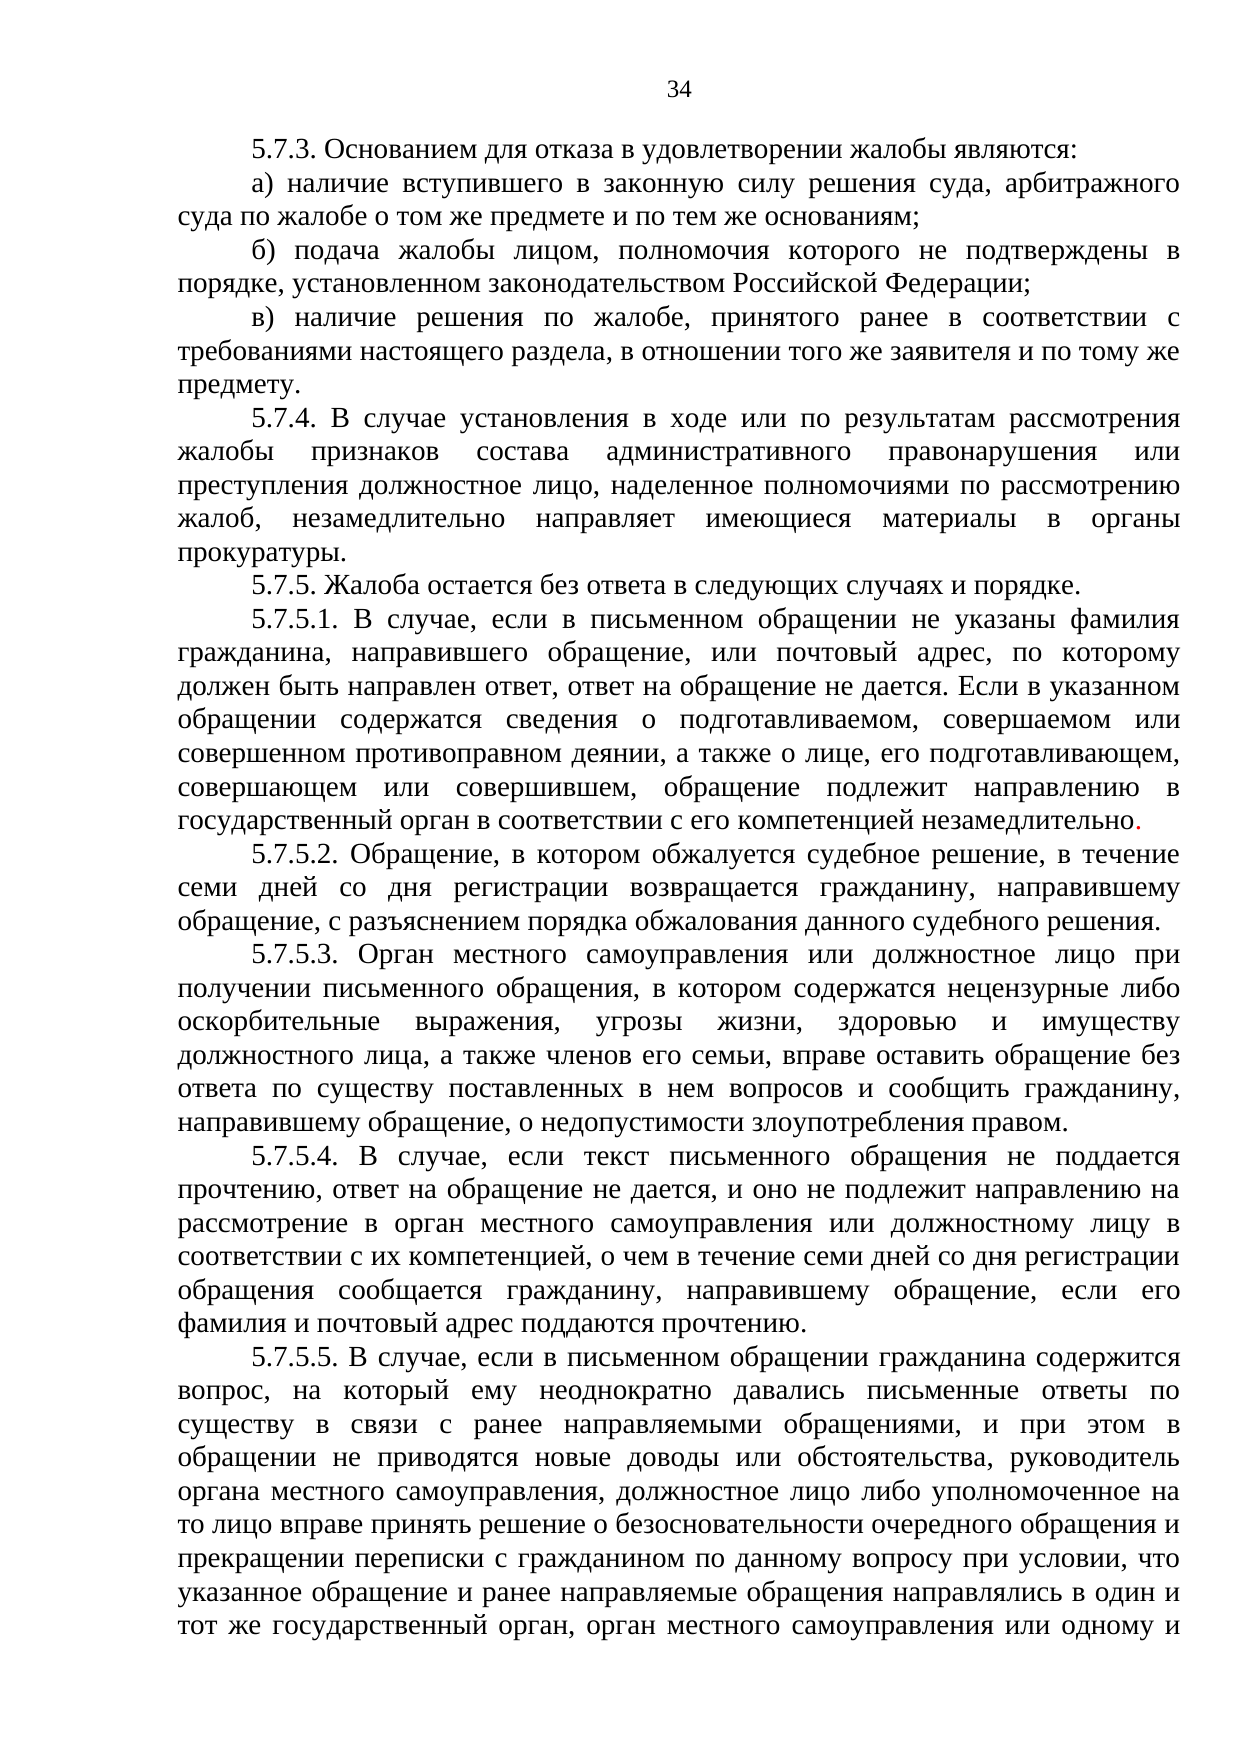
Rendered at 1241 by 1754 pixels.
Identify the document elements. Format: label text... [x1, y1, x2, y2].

text а) наличие вступившего в законную силу решения суда, арбитражного суда по жалобе о том же предмете и по тем же основаниям; [177, 165, 1181, 232]
text 5.7.5.1. В случае, если в письменном обращении не указаны фамилия гражданина, направившего обращение, или почтовый адрес, по которому должен быть направлен ответ, ответ на обращение не дается. Если в указанном обращении содержатся сведения о подготавливаемом, совершаемом или совершенном противоправном деянии, а также о лице, его подготавливающем, совершающем или совершившем, обращение подлежит направлению в государственный орган в соответствии с его компетенцией незамедлительно. [177, 601, 1181, 836]
text 5.7.5.4. В случае, если текст письменного обращения не поддается прочтению, ответ на обращение не дается, и оно не подлежит направлению на рассмотрение в орган местного самоуправления или должностному лицу в соответствии с их компетенцией, о чем в течение семи дней со дня регистрации обращения сообщается гражданину, направившему обращение, если его фамилия и почтовый адрес поддаются прочтению. [177, 1138, 1181, 1339]
text в) наличие решения по жалобе, принятого ранее в соответствии с требованиями настоящего раздела, в отношении того же заявителя и по тому же предмету. [177, 299, 1181, 400]
text 5.7.5. Жалоба остается без ответа в следующих случаях и порядке. [177, 567, 1181, 601]
text 5.7.5.3. Орган местного самоуправления или должностное лицо при получении письменного обращения, в котором содержатся нецензурные либо оскорбительные выражения, угрозы жизни, здоровью и имуществу должностного лица, а также членов его семьи, вправе оставить обращение без ответа по существу поставленных в нем вопросов и сообщить гражданину, направившему обращение, о недопустимости злоупотребления правом. [177, 936, 1181, 1138]
text 5.7.3. Основанием для отказа в удовлетворении жалобы являются: [177, 131, 1181, 165]
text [177, 1339, 1181, 1641]
text б) подача жалобы лицом, полномочия которого не подтверждены в порядке, установленном законодательством Российской Федерации; [177, 232, 1181, 299]
text 5.7.5.2. Обращение, в котором обжалуется судебное решение, в течение семи дней со дня регистрации возвращается гражданину, направившему обращение, с разъяснением порядка обжалования данного судебного решения. [177, 836, 1181, 936]
text 5.7.4. В случае установления в ходе или по результатам рассмотрения жалобы признаков состава административного правонарушения или преступления должностное лицо, наделенное полномочиями по рассмотрению жалоб, незамедлительно направляет имеющиеся материалы в органы прокуратуры. [177, 400, 1181, 567]
